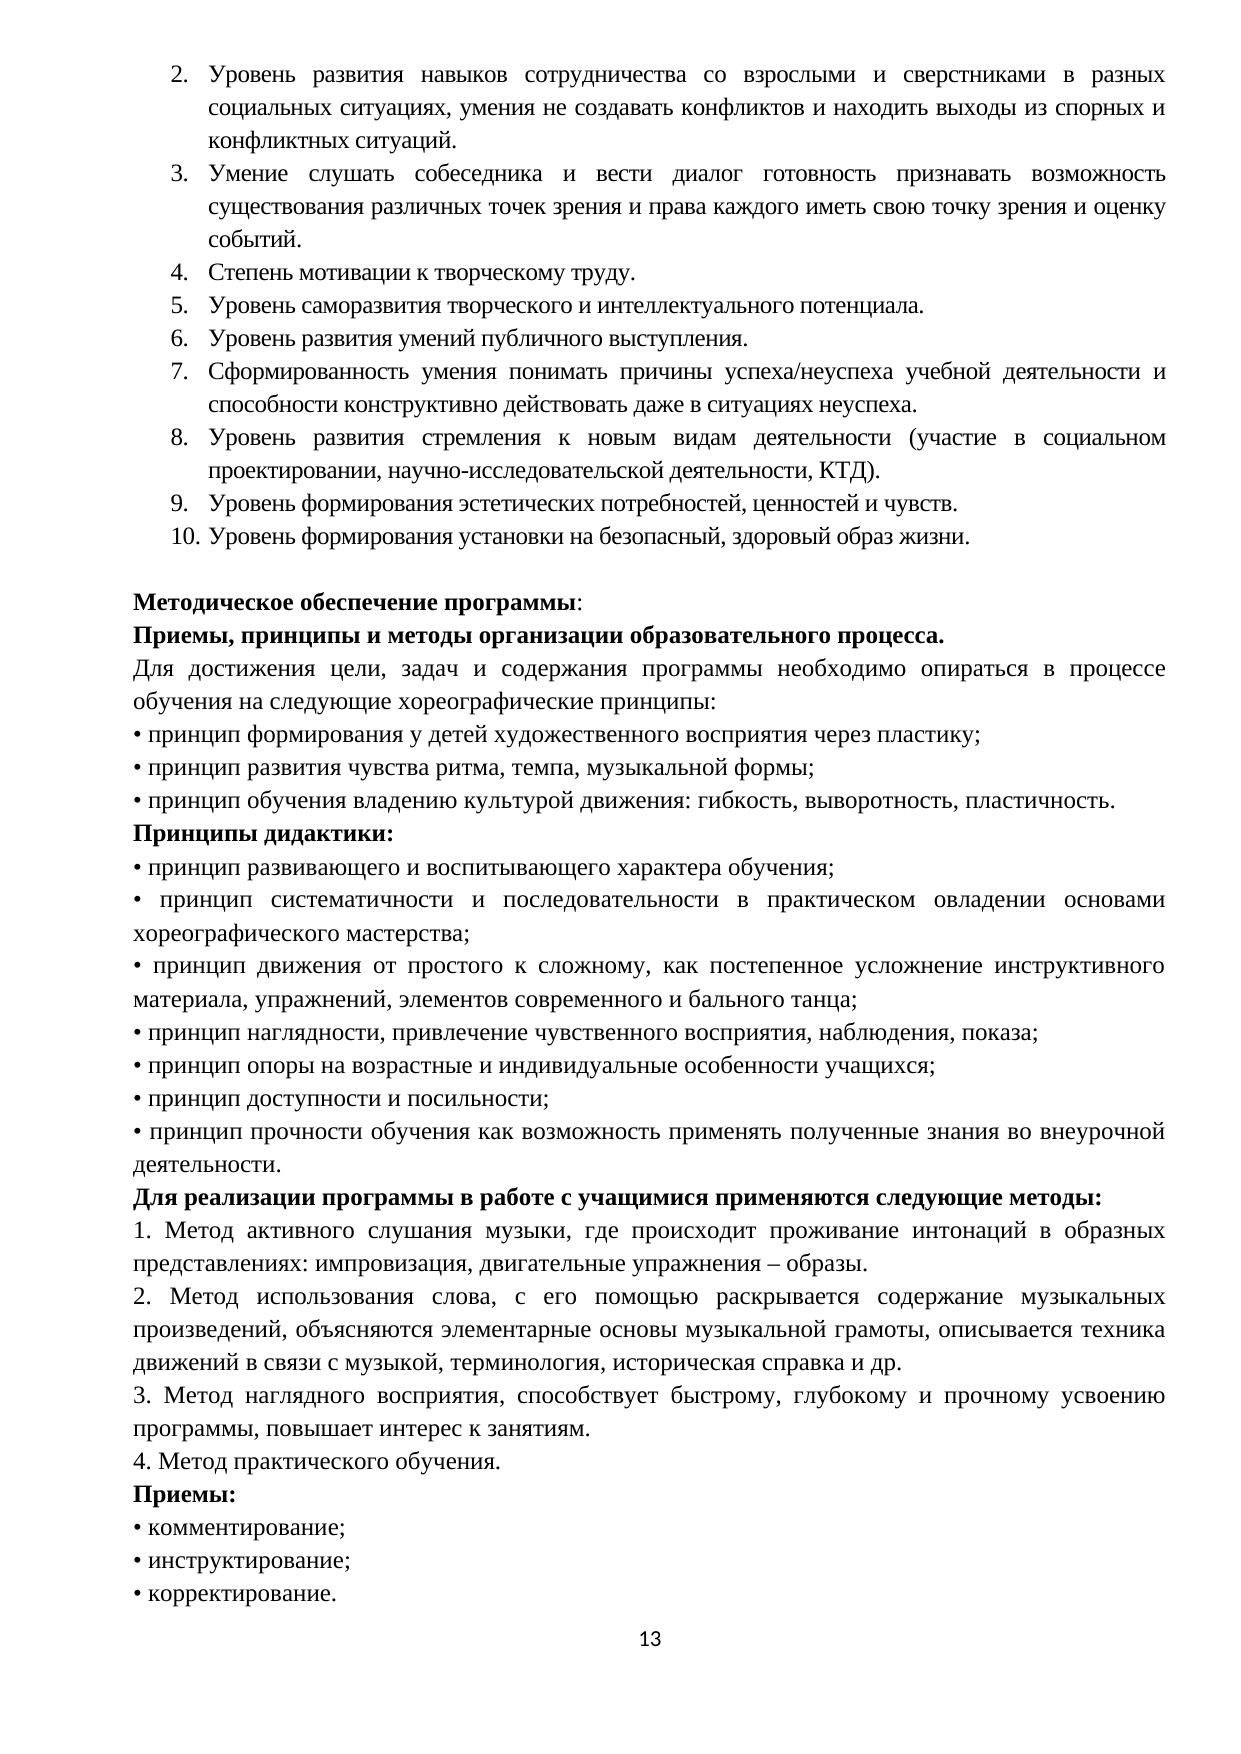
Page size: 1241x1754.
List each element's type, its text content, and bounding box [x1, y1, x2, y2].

list Уровень формирования установки на безопасный, здоровый образ жизни. [170, 521, 1167, 550]
text • корректирование. [133, 1578, 1167, 1607]
text Методическое обеспечение программы: [133, 587, 1167, 616]
text • инструктирование; [133, 1545, 1167, 1574]
text • принцип развивающего и воспитывающего характера обучения; [133, 852, 1167, 880]
list Уровень саморазвития творческого и интеллектуального потенциала. [170, 290, 1167, 319]
text Приемы, принципы и методы организации образовательного процесса. [133, 620, 1167, 649]
list Уровень развития стремления к новым видам деятельности (участие в социальном проектировании, научно-исследовательской деятельности, КТД). [170, 422, 1167, 484]
text Приемы: [133, 1479, 1167, 1508]
text • принцип формирования у детей художественного восприятия через пластику; [133, 719, 1167, 748]
text 2. Метод использования слова, с его помощью раскрывается содержание музыкальных произведений, объясняются элементарные основы музыкальной грамоты, описывается техника движений в связи с музыкой, терминология, историческая справка и др. [133, 1281, 1167, 1376]
text 1. Метод активного слушания музыки, где происходит проживание интонаций в образных представлениях: импровизация, двигательные упражнения – образы. [133, 1215, 1167, 1277]
list Сформированность умения понимать причины успеха/неуспеха учебной деятельности и способности конструктивно действовать даже в ситуациях неуспеха. [170, 356, 1167, 418]
list Степень мотивации к творческому труду. [170, 257, 1167, 286]
text 3. Метод наглядного восприятия, способствует быстрому, глубокому и прочному усвоению программы, повышает интерес к занятиям. [133, 1380, 1167, 1442]
text Для реализации программы в работе с учащимися применяются следующие методы: [133, 1182, 1167, 1211]
text • принцип наглядности, привлечение чувственного восприятия, наблюдения, показа; [133, 1017, 1167, 1045]
text 4. Метод практического обучения. [133, 1446, 1167, 1475]
text • принцип прочности обучения как возможность применять полученные знания во внеурочной деятельности. [133, 1116, 1167, 1177]
text • принцип опоры на возрастные и индивидуальные особенности учащихся; [133, 1050, 1167, 1078]
text • принцип доступности и посильности; [133, 1083, 1167, 1111]
list Умение слушать собеседника и вести диалог готовность признавать возможность существования различных точек зрения и права каждого иметь свою точку зрения и оценку событий. [170, 158, 1167, 253]
text Для достижения цели, задач и содержания программы необходимо опираться в процессе обучения на следующие хореографические принципы: [133, 653, 1167, 715]
text • принцип обучения владению культурой движения: гибкость, выворотность, пластичность. [133, 786, 1167, 814]
text • принцип систематичности и последовательности в практическом овладении основами хореографического мастерства; [133, 884, 1167, 946]
text Принципы дидактики: [133, 818, 1167, 847]
list Уровень развития умений публичного выступления. [170, 323, 1167, 352]
text • принцип движения от простого к сложному, как постепенное усложнение инструктивного материала, упражнений, элементов современного и бального танца; [133, 951, 1167, 1012]
text • комментирование; [133, 1512, 1167, 1541]
list Уровень развития навыков сотрудничества со взрослыми и сверстниками в разных социальных ситуациях, умения не создавать конфликтов и находить выходы из спорных и конфликтных ситуаций. [170, 59, 1167, 154]
text • принцип развития чувства ритма, темпа, музыкальной формы; [133, 752, 1167, 781]
list Уровень формирования эстетических потребностей, ценностей и чувств. [170, 488, 1167, 517]
